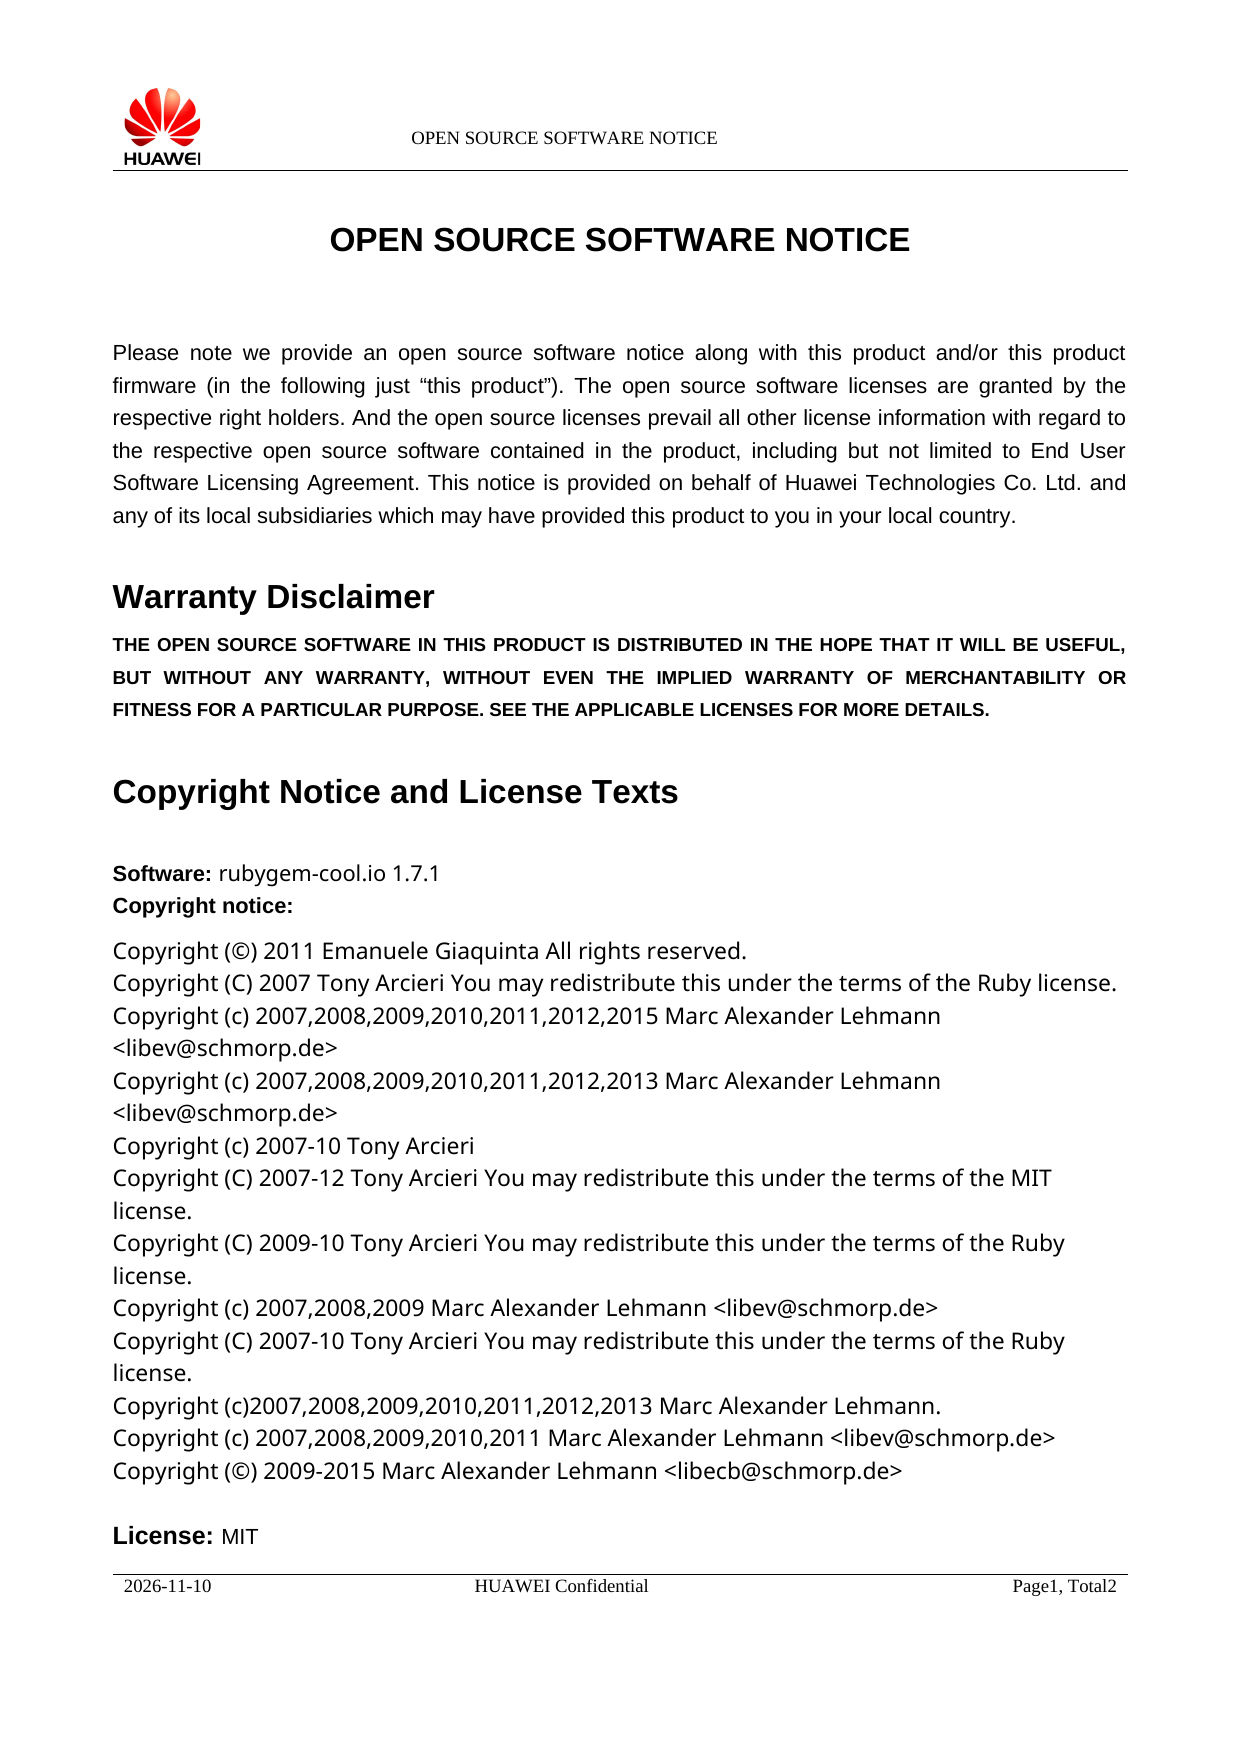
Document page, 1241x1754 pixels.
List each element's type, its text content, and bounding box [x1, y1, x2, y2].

picture [124, 88, 201, 165]
text The open source software in this product is distributed in the hope that it will be useful, but WITHOUT ANY WARRANTY, without even the implied warranty of MERCHANTABILITY or FITNESS FOR A PARTICULAR PURPOSE. See the applicable licenses for more details. [112, 629, 1128, 726]
text License: MIT [112, 1519, 1128, 1551]
text OPEN SOURCE SOFTWARE NOTICE [112, 206, 1128, 271]
title Software: rubygem-cool.io 1.7.1 [112, 856, 1128, 889]
text Please note we provide an open source software notice along with this product and/or this product firmware (in the following just “this product”). The open source software licenses are granted by the respective right holders. And the open source licenses prevail all other license information with regard to the respective open source software contained in the product, including but not limited to End User Software Licensing Agreement. This notice is provided on behalf of Huawei Technologies Co. Ltd. and any of its local subsidiaries which may have provided this product to you in your local country. [112, 336, 1128, 531]
text Copyright (©) 2011 Emanuele Giaquinta All rights reserved. Copyright (C) 2007 Tony Arcieri You may redistribute this under the terms of the Ruby license. Copyright (c) 2007,2008,2009,2010,2011,2012,2015 Marc Alexander Lehmann <libev@schmorp.de> Copyright (c) 2007,2008,2009,2010,2011,2012,2013 Marc Alexander Lehmann <libev@schmorp.de> Copyright (c) 2007-10 Tony Arcieri Copyright (C) 2007-12 Tony Arcieri You may redistribute this under the terms of the MIT license. Copyright (C) 2009-10 Tony Arcieri You may redistribute this under the terms of the Ruby license. Copyright (c) 2007,2008,2009 Marc Alexander Lehmann <libev@schmorp.de> Copyright (C) 2007-10 Tony Arcieri You may redistribute this under the terms of the Ruby license. Copyright (c)2007,2008,2009,2010,2011,2012,2013 Marc Alexander Lehmann. Copyright (c) 2007,2008,2009,2010,2011 Marc Alexander Lehmann <libev@schmorp.de> Copyright (©) 2009-2015 Marc Alexander Lehmann <libecb@schmorp.de> [112, 934, 1128, 1519]
text Copyright notice: [112, 889, 1128, 921]
text Warranty Disclaimer [112, 564, 1128, 629]
text Copyright Notice and License Texts [112, 759, 1128, 824]
